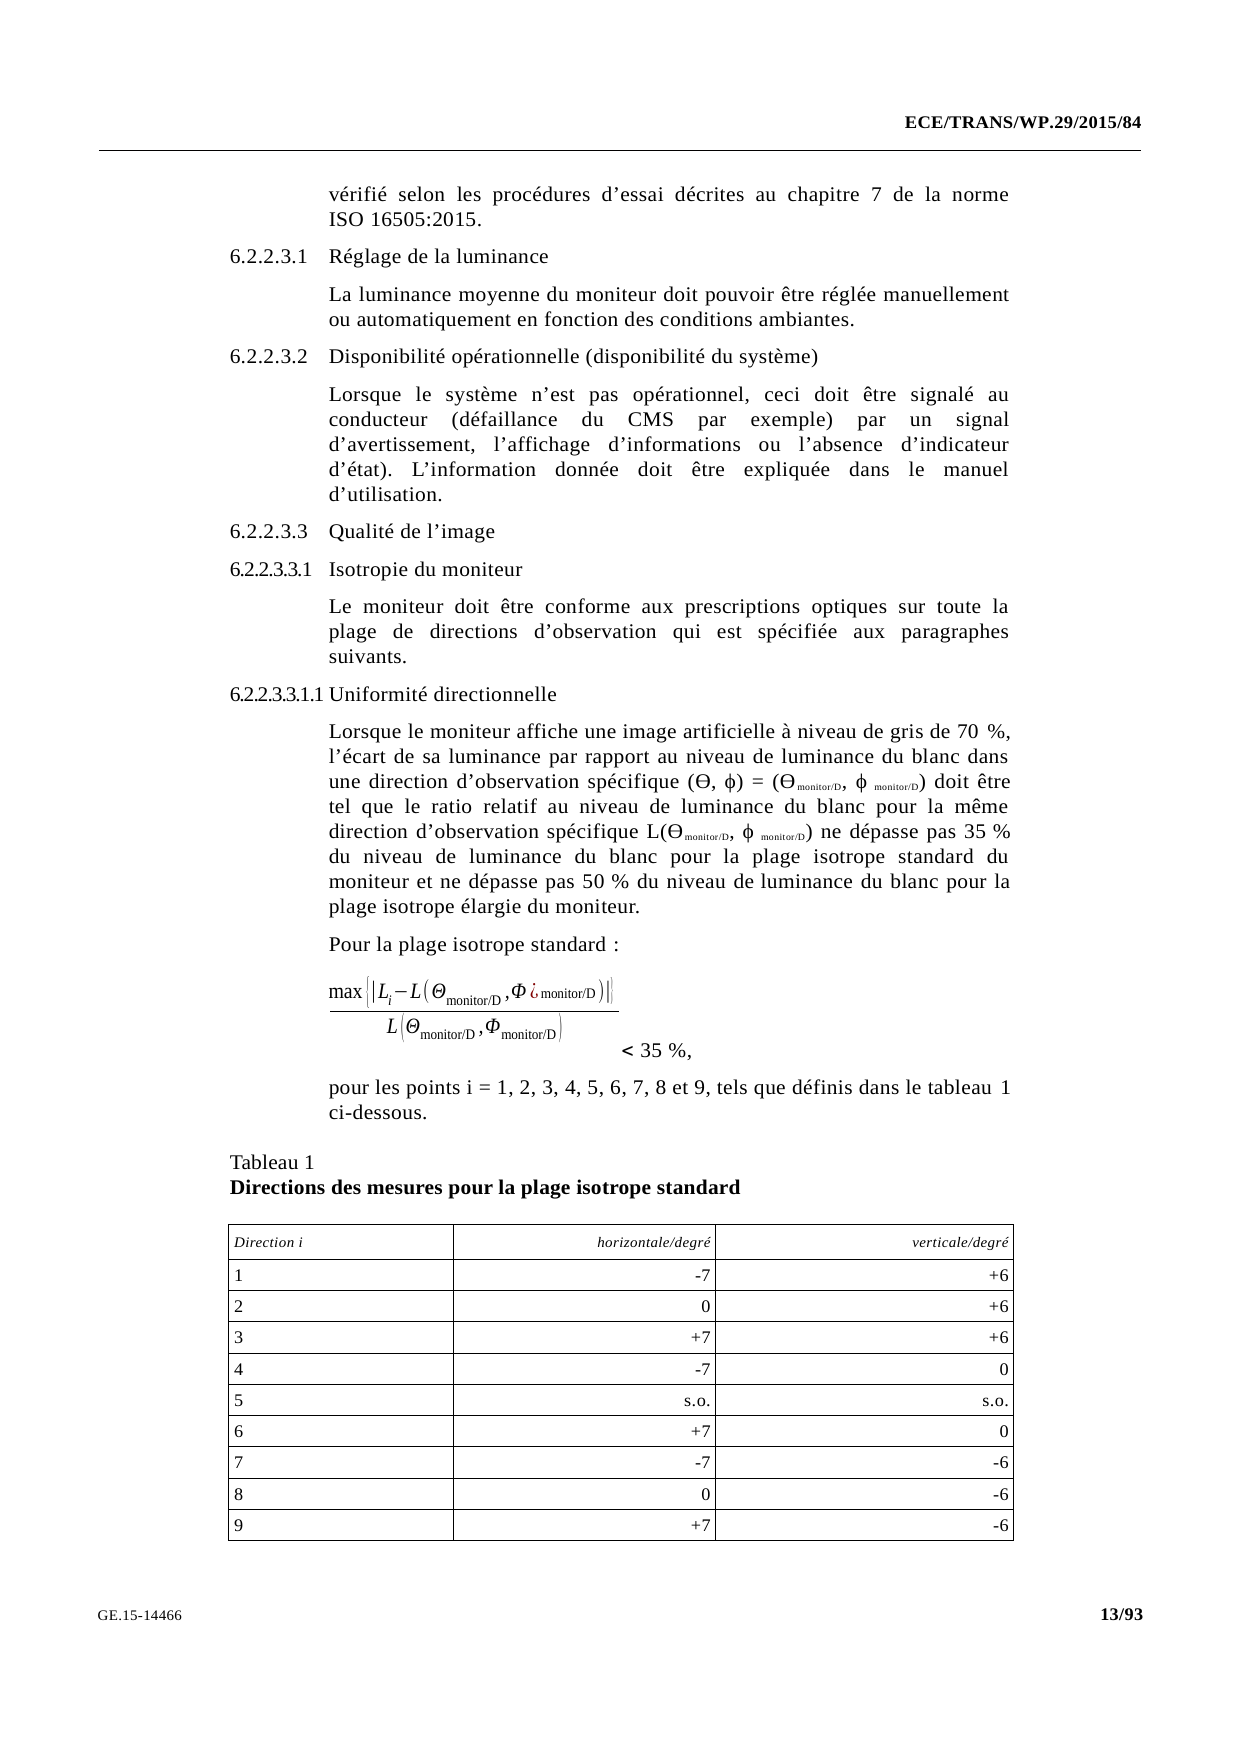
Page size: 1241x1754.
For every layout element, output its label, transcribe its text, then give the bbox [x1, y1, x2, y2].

table_cell 0 [716, 1416, 1013, 1446]
table_cell s.o. [454, 1385, 715, 1415]
table_cell +7 [454, 1322, 715, 1352]
table_cell 2 [229, 1291, 453, 1321]
table_cell -7 [454, 1354, 715, 1384]
text 6.2.2.3.3.1 Isotropie du moniteur [229, 556, 1011, 581]
table_cell 1 [229, 1260, 453, 1290]
table_cell 5 [229, 1385, 453, 1415]
text Tableau 1 Directions des mesures pour la plage isotrope standard [97, 1149, 1011, 1199]
text Lorsque le moniteur affiche une image artificielle à niveau de gris de 70 %, l’écart de sa luminance par rapport au niveau de luminance du blanc dans une direction d’observation spécifique (Ɵ, ϕ) = (Ɵmonitor/D, ϕ monitor/D) doit être tel que le ratio relatif au niveau de luminance du blanc pour la même direction d’observation spécifique L(Ɵmonitor/D, ϕ monitor/D) ne dépasse pas 35 % du niveau de luminance du blanc pour la plage isotrope standard du moniteur et ne dépasse pas 50 % du niveau de luminance du blanc pour la plage isotrope élargie du moniteur. [229, 719, 1011, 919]
table_cell 0 [716, 1354, 1013, 1384]
table_cell -6 [716, 1510, 1013, 1540]
table_cell 4 [229, 1354, 453, 1384]
table_cell +7 [454, 1416, 715, 1446]
table_header horizontale/degré [454, 1225, 715, 1259]
table_cell +7 [454, 1510, 715, 1540]
text 6.2.2.3.2 Disponibilité opérationnelle (disponibilité du système) [229, 344, 1011, 369]
table_cell +6 [716, 1260, 1013, 1290]
text Le moniteur doit être conforme aux prescriptions optiques sur toute la plage de directions d’observation qui est spécifiée aux paragraphes suivants. [229, 594, 1011, 669]
text pour les points i = 1, 2, 3, 4, 5, 6, 7, 8 et 9, tels que définis dans le tableau 1 ci-dessous. [229, 1074, 1011, 1124]
table_cell 7 [229, 1447, 453, 1477]
table_cell -7 [454, 1447, 715, 1477]
text 6.2.2.3.1 Réglage de la luminance [229, 244, 1011, 269]
table_cell 9 [229, 1510, 453, 1540]
text 35 %, [328, 975, 1011, 1062]
table_cell +6 [716, 1291, 1013, 1321]
table_header Direction i [229, 1225, 453, 1259]
table_cell 0 [454, 1479, 715, 1509]
table_cell 8 [229, 1479, 453, 1509]
table_cell s.o. [716, 1385, 1013, 1415]
table_header verticale/degré [716, 1225, 1013, 1259]
table_cell 3 [229, 1322, 453, 1352]
text 6.2.2.3.3.1.1 Uniformité directionnelle [229, 681, 1011, 706]
table_cell 6 [229, 1416, 453, 1446]
text Pour la plage isotrope standard : [229, 931, 1011, 956]
table_cell -6 [716, 1447, 1013, 1477]
text Lorsque le système n’est pas opérationnel, ceci doit être signalé au conducteur (défaillance du CMS par exemple) par un signal d’avertissement, l’affichage d’informations ou l’absence d’indicateur d’état). L’information donnée doit être expliquée dans le manuel d’utilisation. [229, 381, 1011, 506]
table_cell -7 [454, 1260, 715, 1290]
table_cell -6 [716, 1479, 1013, 1509]
text 6.2.2.3.3 Qualité de l’image [229, 519, 1011, 544]
table_cell +6 [716, 1322, 1013, 1352]
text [229, 181, 1011, 231]
table_cell 0 [454, 1291, 715, 1321]
text La luminance moyenne du moniteur doit pouvoir être réglée manuellement ou automatiquement en fonction des conditions ambiantes. [229, 281, 1011, 331]
